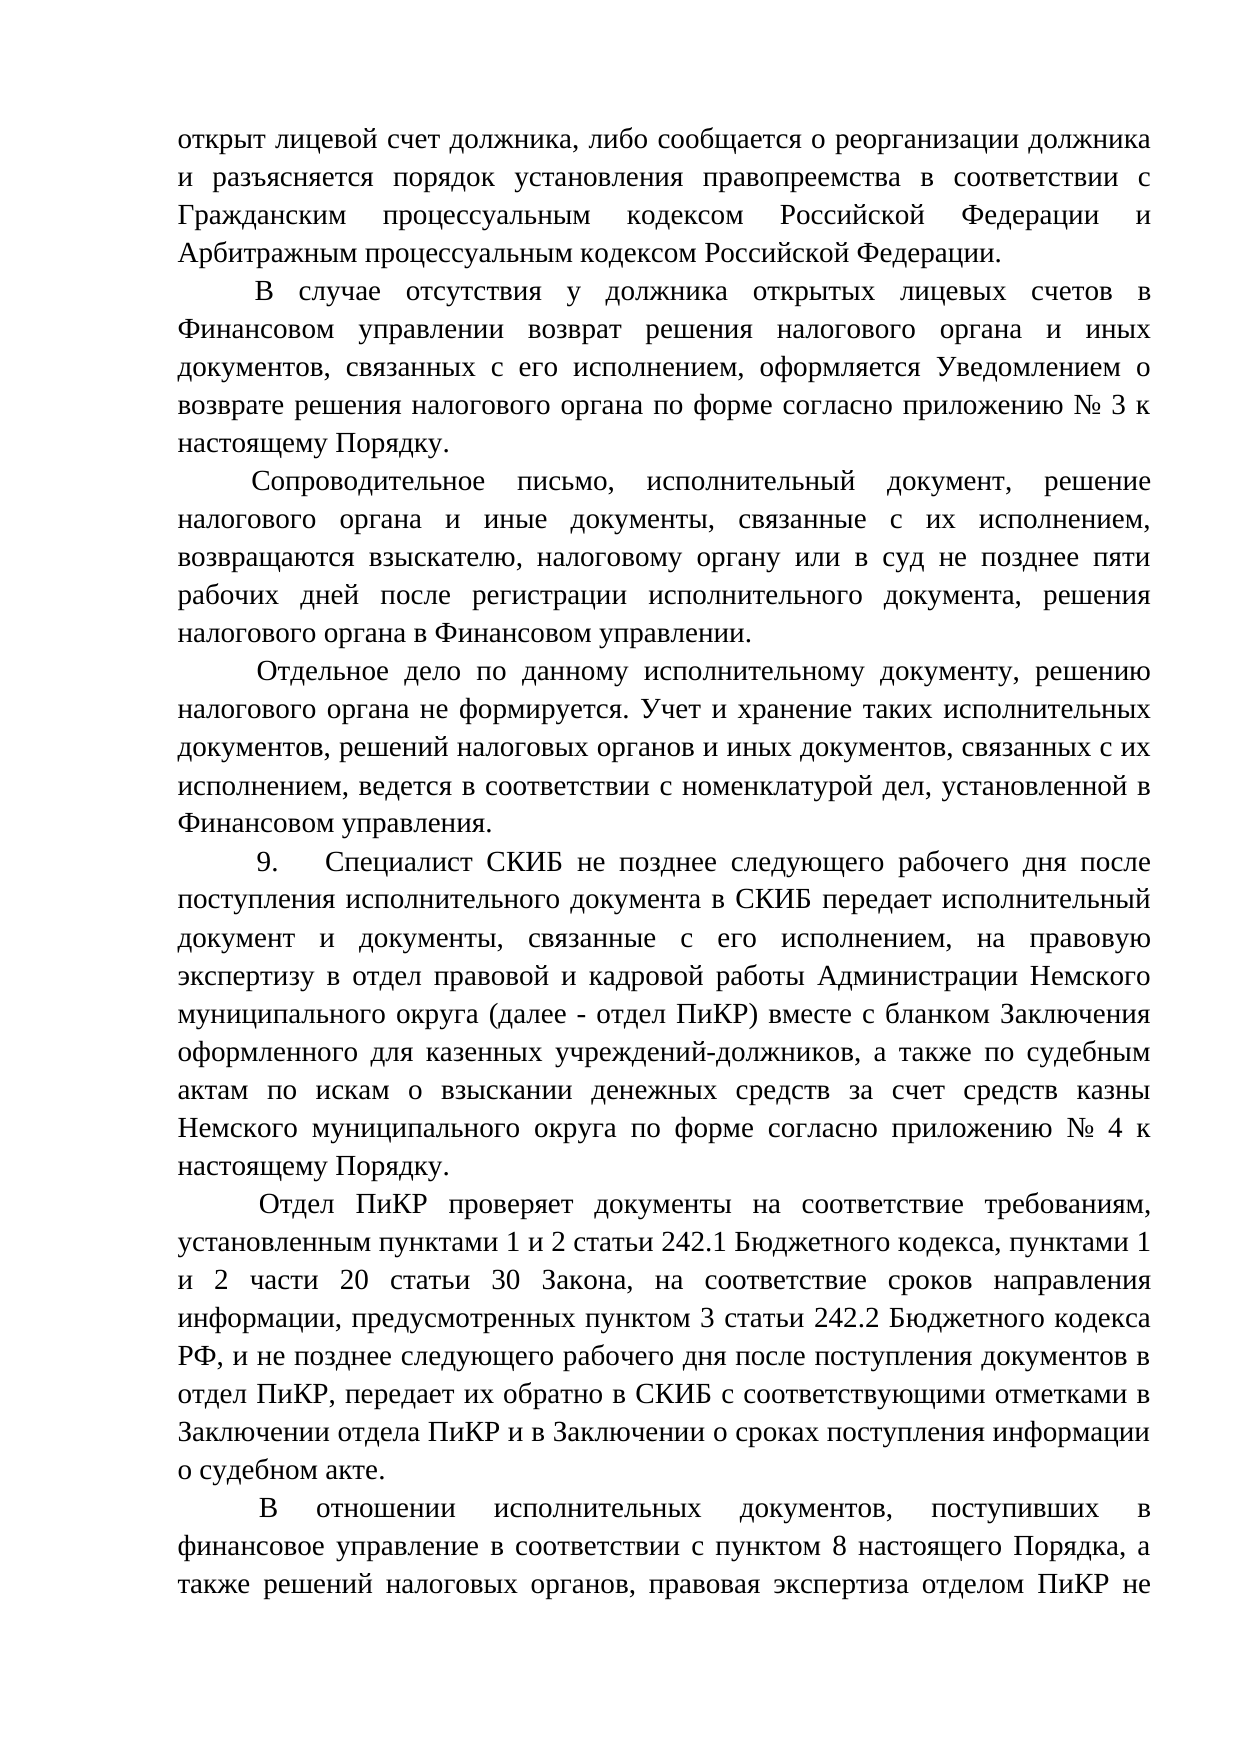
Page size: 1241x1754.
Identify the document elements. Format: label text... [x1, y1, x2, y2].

text Отдел ПиКР проверяет документы на соответствие требованиям, установленным пунктами 1 и 2 статьи 242.1 Бюджетного кодекса, пунктами 1 и 2 части 20 статьи 30 Закона, на соответствие сроков направления информации, предусмотренных пунктом 3 статьи 242.2 Бюджетного кодекса РФ, и не позднее следующего рабочего дня после поступления документов в отдел ПиКР, передает их обратно в СКИБ с соответствующими отметками в Заключении отдела ПиКР и в Заключении о сроках поступления информации о судебном акте. [177, 1183, 1152, 1487]
list Специалист СКИБ не позднее следующего рабочего дня после поступления исполнительного документа в СКИБ передает исполнительный документ и документы, связанные с его исполнением, на правовую экспертизу в отдел правовой и кадровой работы Администрации Немского муниципального округа (далее - отдел ПиКР) вместе с бланком Заключения оформленного для казенных учреждений-должников, а также по судебным актам по искам о взыскании денежных средств за счет средств казны Немского муниципального округа по форме согласно приложению № 4 к настоящему Порядку. [177, 841, 1152, 1183]
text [177, 1487, 1152, 1601]
text Отдельное дело по данному исполнительному документу, решению налогового органа не формируется. Учет и хранение таких исполнительных документов, решений налоговых органов и иных документов, связанных с их исполнением, ведется в соответствии с номенклатурой дел, установленной в Финансовом управления. [177, 650, 1152, 841]
text Сопроводительное письмо, исполнительный документ, решение налогового органа и иные документы, связанные с их исполнением, возвращаются взыскателю, налоговому органу или в суд не позднее пяти рабочих дней после регистрации исполнительного документа, решения налогового органа в Финансовом управлении. [177, 460, 1152, 650]
text В случае отсутствия у должника открытых лицевых счетов в Финансовом управлении возврат решения налогового органа и иных документов, связанных с его исполнением, оформляется Уведомлением о возврате решения налогового органа по форме согласно приложению № 3 к настоящему Порядку. [177, 270, 1152, 460]
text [177, 118, 1152, 270]
